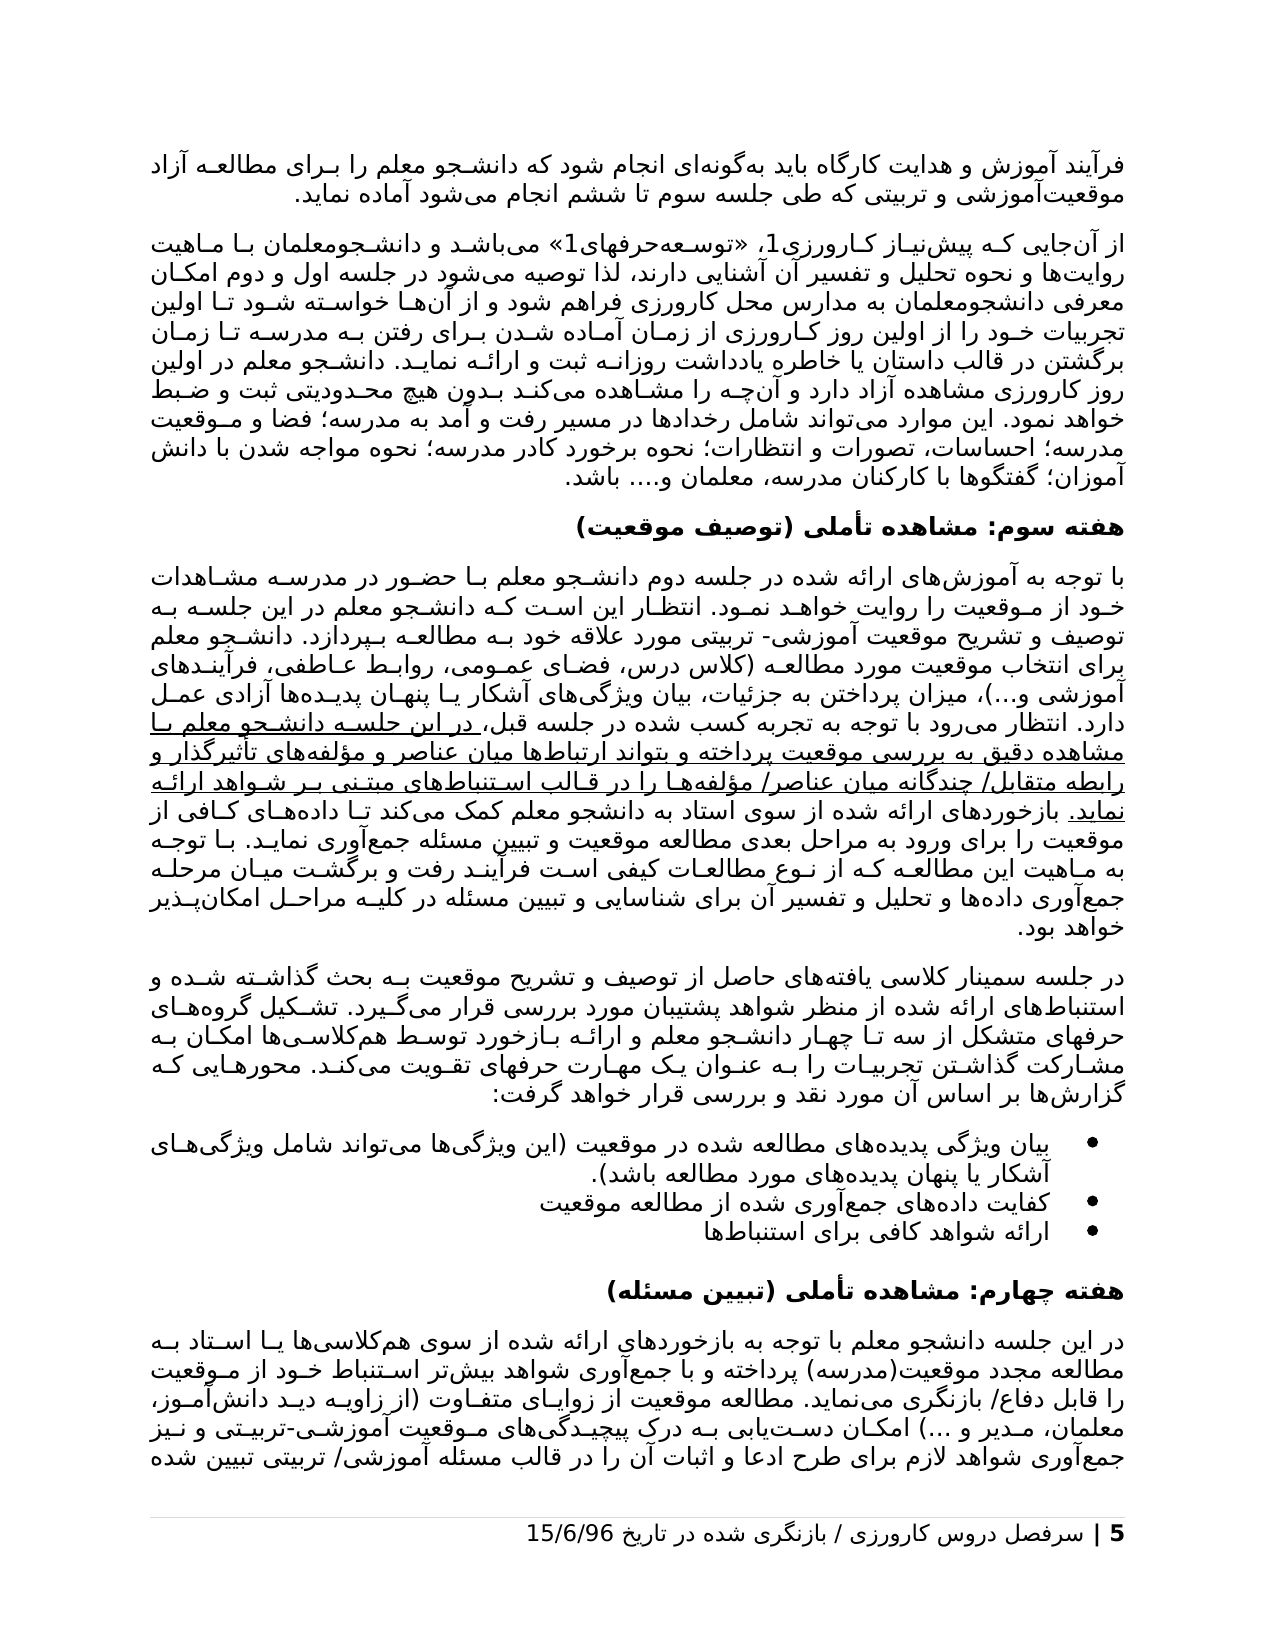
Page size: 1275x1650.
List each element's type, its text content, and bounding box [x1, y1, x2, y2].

text فرآیند آموزش و هدایت کارگاه باید به‌گونه‌ای انجام شود که دانشجو معلم را برای مطالعه آزاد موقعیت‌آموزشی و تربیتی که طی جلسه سوم تا ششم انجام می‌شود آماده نماید. [150, 150, 1125, 208]
text با توجه به آموزش‌های ارائه شده در جلسه دوم دانشجو معلم با حضور در مدرسه مشاهدات خود از موقعیت را روایت خواهد نمود. انتظار این است که دانشجو معلم در این جلسه به توصیف و تشریح موقعیت آموزشی- تربیتی مورد علاقه خود به مطالعه بپردازد. دانشجو معلم برای انتخاب موقعیت مورد مطالعه (کلاس درس، فضای عمومی، روابط عاطفی، فرآیندهای آموزشی و...)، میزان پرداختن به جزئیات، بیان ویژگی‌های آشکار یا پنهان پدیده‌ها آزادی عمل دارد. انتظار می‌رود با توجه به تجربه کسب شده در جلسه قبل، در این جلسه دانشجو معلم با مشاهده دقیق به بررسی موقعیت پرداخته و بتواند ارتباط‌ها میان عناصر و مؤلفه‌های تأثیرگذار و رابطه متقابل/ چندگانه میان عناصر/ مؤلفه‌ها را در قالب استنباط‌های مبتنی بر شواهد ارائه نماید. بازخوردهای ارائه شده از سوی استاد به دانشجو معلم کمک می‌کند تا داده‌های کافی از موقعیت را برای ورود به مراحل بعدی مطالعه موقعیت و تبیین مسئله جمع‌آوری نماید. با توجه به ماهیت این مطالعه که از نوع مطالعات کیفی است فرآیند رفت و برگشت میان مرحله جمع‌آوری داده‌ها و تحلیل و تفسیر آن برای شناسایی و تبیین مسئله در کلیه مراحل امکان‌پذیر خواهد بود. [150, 562, 1125, 763]
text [150, 1326, 1125, 1472]
text هفته سوم: مشاهده تأملی (توصیف موقعیت) [150, 512, 1125, 542]
list بیان ویژگی پدیده‌های مطالعه شده در موقعیت (این ویژگی‌ها می‌تواند شامل ویژگی‌های آشکار یا پنهان پدیده‌های مورد مطالعه باشد). [150, 1129, 1087, 1188]
text از آن‌جایی که پیش‌نیاز کارورزی1، «توسعه‌حرفه‏ای‌1» می‌باشد و دانشجومعلمان با ماهیت روایت‌ها و نحوه تحلیل و تفسیر آن آشنایی دارند، لذا توصیه می‌شود در جلسه اول و دوم امکان معرفی دانشجومعلمان به مدارس محل کارورزی فراهم شود و از آن‌ها خواسته شود تا اولین تجربیات خود را از اولین روز کارورزی از زمان آماده شدن برای رفتن به مدرسه تا زمان برگشتن در قالب داستان یا خاطره یادداشت روزانه ثبت و ارائه نماید. دانشجو معلم در اولین روز کارورزی مشاهده آزاد دارد و آن‌چه را مشاهده می‌کند بدون هیچ محدودیتی ثبت و ضبط خواهد نمود. این موارد می‌تواند شامل رخدادها در مسیر رفت و آمد به مدرسه؛ فضا و موقعیت مدرسه؛ احساسات، تصورات و انتظارات؛ نحوه برخورد کادر مدرسه؛ نحوه مواجه شدن با دانش آموزان؛ گفتگوها با کارکنان مدرسه، معلمان و.... باشد. [150, 229, 1125, 492]
list کفایت داده‌های جمع‌آوری شده از مطالعه موقعیت [150, 1188, 1087, 1217]
text با توجه به آموزش‌های ارائه شده در جلسه دوم دانشجو معلم با حضور در مدرسه مشاهدات خود از موقعیت را روایت خواهد نمود. انتظار این است که دانشجو معلم در این جلسه به توصیف و تشریح موقعیت آموزشی- تربیتی مورد علاقه خود به مطالعه بپردازد. دانشجو معلم برای انتخاب موقعیت مورد مطالعه (کلاس درس، فضای عمومی، روابط عاطفی، فرآیندهای آموزشی و...)، میزان پرداختن به جزئیات، بیان ویژگی‌های آشکار یا پنهان پدیده‌ها آزادی عمل دارد. انتظار می‌رود با توجه به تجربه کسب شده در جلسه قبل، در این جلسه دانشجو معلم با مشاهده دقیق به بررسی موقعیت پرداخته و بتواند ارتباط‌ها میان عناصر و مؤلفه‌های تأثیرگذار و رابطه متقابل/ چندگانه میان عناصر/ مؤلفه‌ها را در قالب استنباط‌های مبتنی بر شواهد ارائه نماید. بازخوردهای ارائه شده از سوی استاد به دانشجو معلم کمک می‌کند تا داده‌های کافی از موقعیت را برای ورود به مراحل بعدی مطالعه موقعیت و تبیین مسئله جمع‌آوری نماید. با توجه به ماهیت این مطالعه که از نوع مطالعات کیفی است فرآیند رفت و برگشت میان مرحله جمع‌آوری داده‌ها و تحلیل و تفسیر آن برای شناسایی و تبیین مسئله در کلیه مراحل امکان‌پذیر خواهد بود. [150, 793, 1125, 942]
text در جلسه سمینار کلاسی یافته‌های حاصل از توصیف و تشریح موقعیت به بحث گذاشته شده و استنباط‌های ارائه شده از منظر شواهد پشتیبان مورد بررسی قرار می‌گیرد. تشکیل گروه‌های حرفه‏ای متشکل از سه تا چهار دانشجو معلم و ارائه بازخورد توسط هم‌کلاسی‌ها امکان به مشارکت گذاشتن تجربیات را به عنوان یک مهارت حرفه‏ای تقویت می‌کند. محورهایی که گزارش‌ها بر اساس آن مورد نقد و بررسی قرار خواهد گرفت: [150, 962, 1125, 1108]
list ارائه شواهد کافی برای استنباط‌ها [150, 1217, 1087, 1247]
text هفته چهارم: مشاهده تأملی (تبیین مسئله) [150, 1276, 1125, 1305]
